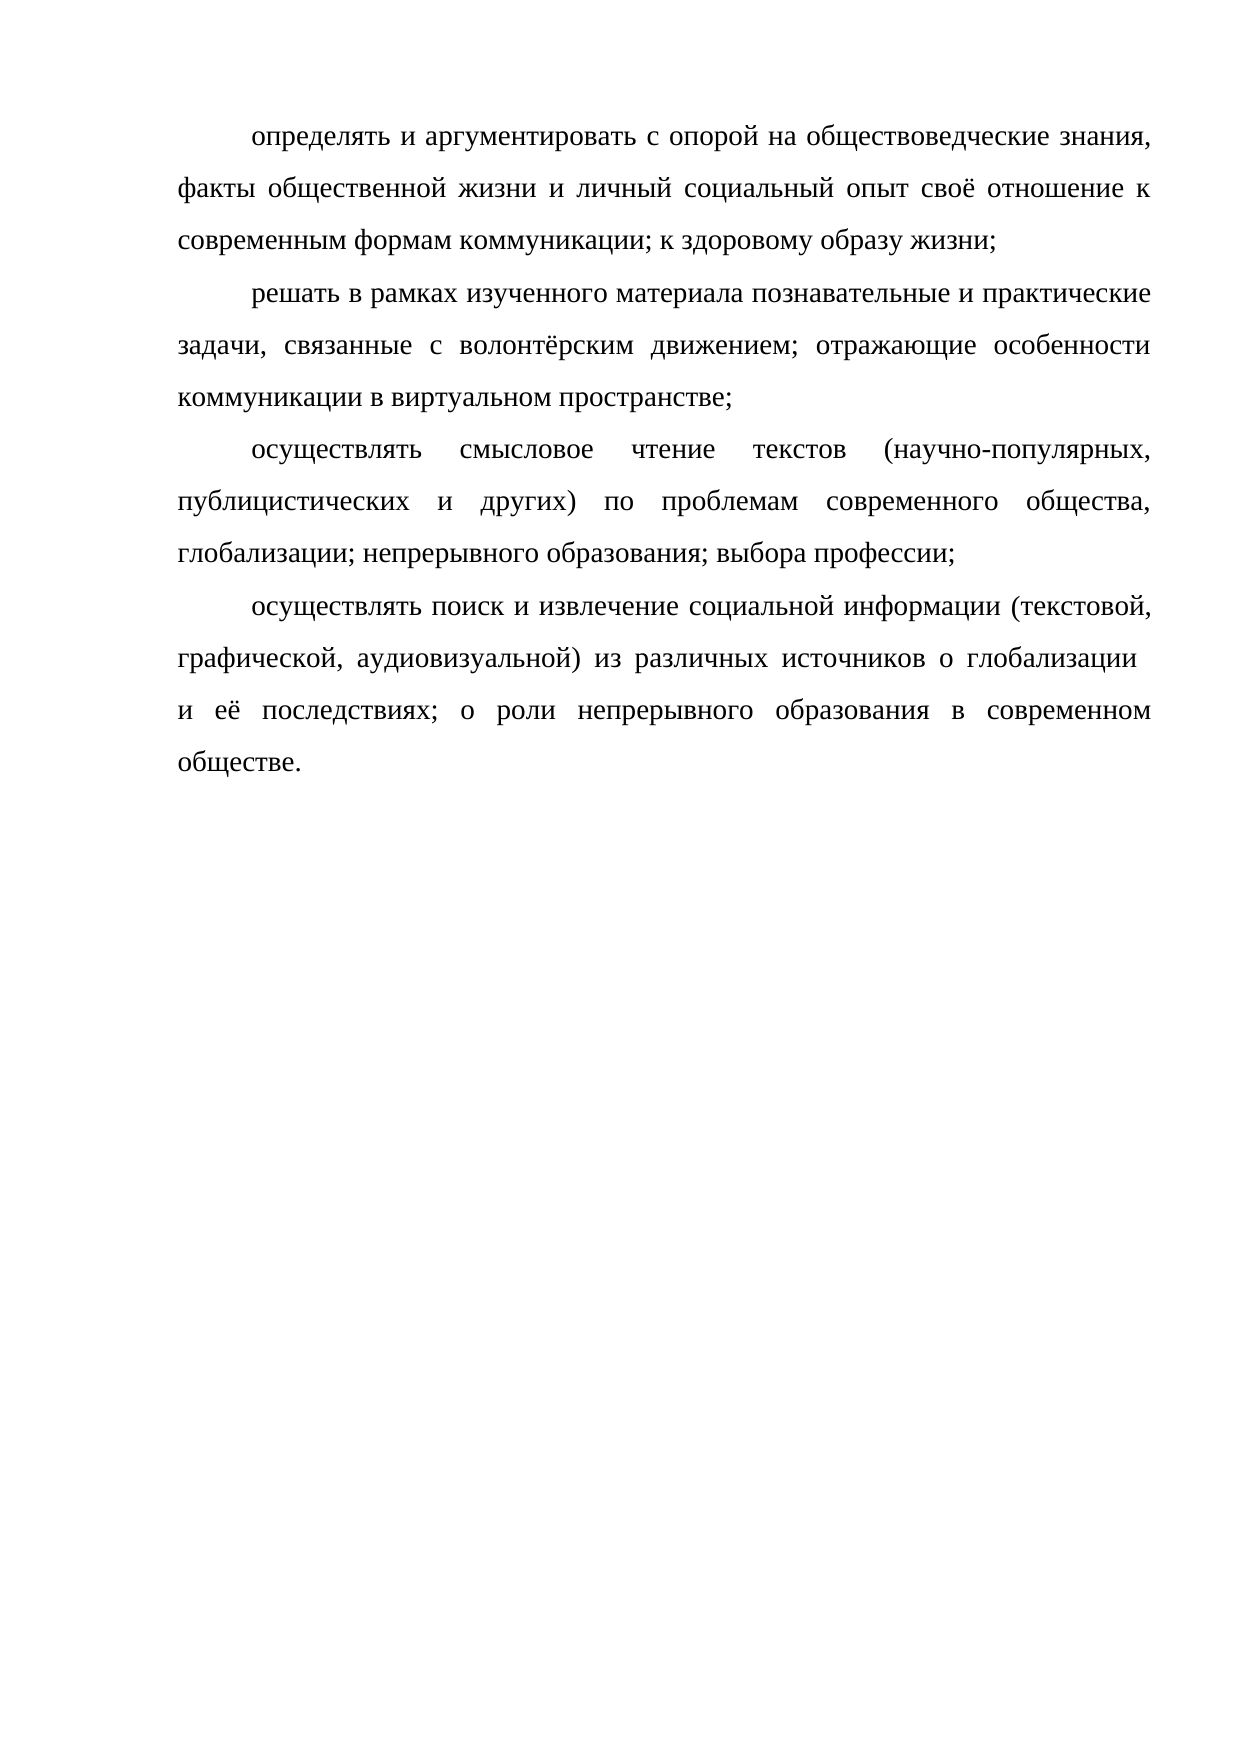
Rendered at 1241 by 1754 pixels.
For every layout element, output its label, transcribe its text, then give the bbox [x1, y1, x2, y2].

text осуществлять поиск и извлечение социальной информации (текстовой, графической, аудиовизуальной) из различных источников о глобализации и её последствиях; о роли непрерывного образования в современном обществе. [177, 588, 1152, 779]
text решать в рамках изученного материала познавательные и практические задачи, связанные с волонтёрским движением; отражающие особенности коммуникации в виртуальном пространстве; [177, 275, 1152, 414]
text осуществлять смысловое чтение текстов (научно-популярных, публицистических и других) по проблемам современного общества, глобализации; непрерывного образования; выбора профессии; [177, 431, 1152, 570]
text определять и аргументировать с опорой на обществоведческие знания, факты общественной жизни и личный социальный опыт своё отношение к современным формам коммуникации; к здоровому образу жизни; [177, 118, 1152, 257]
